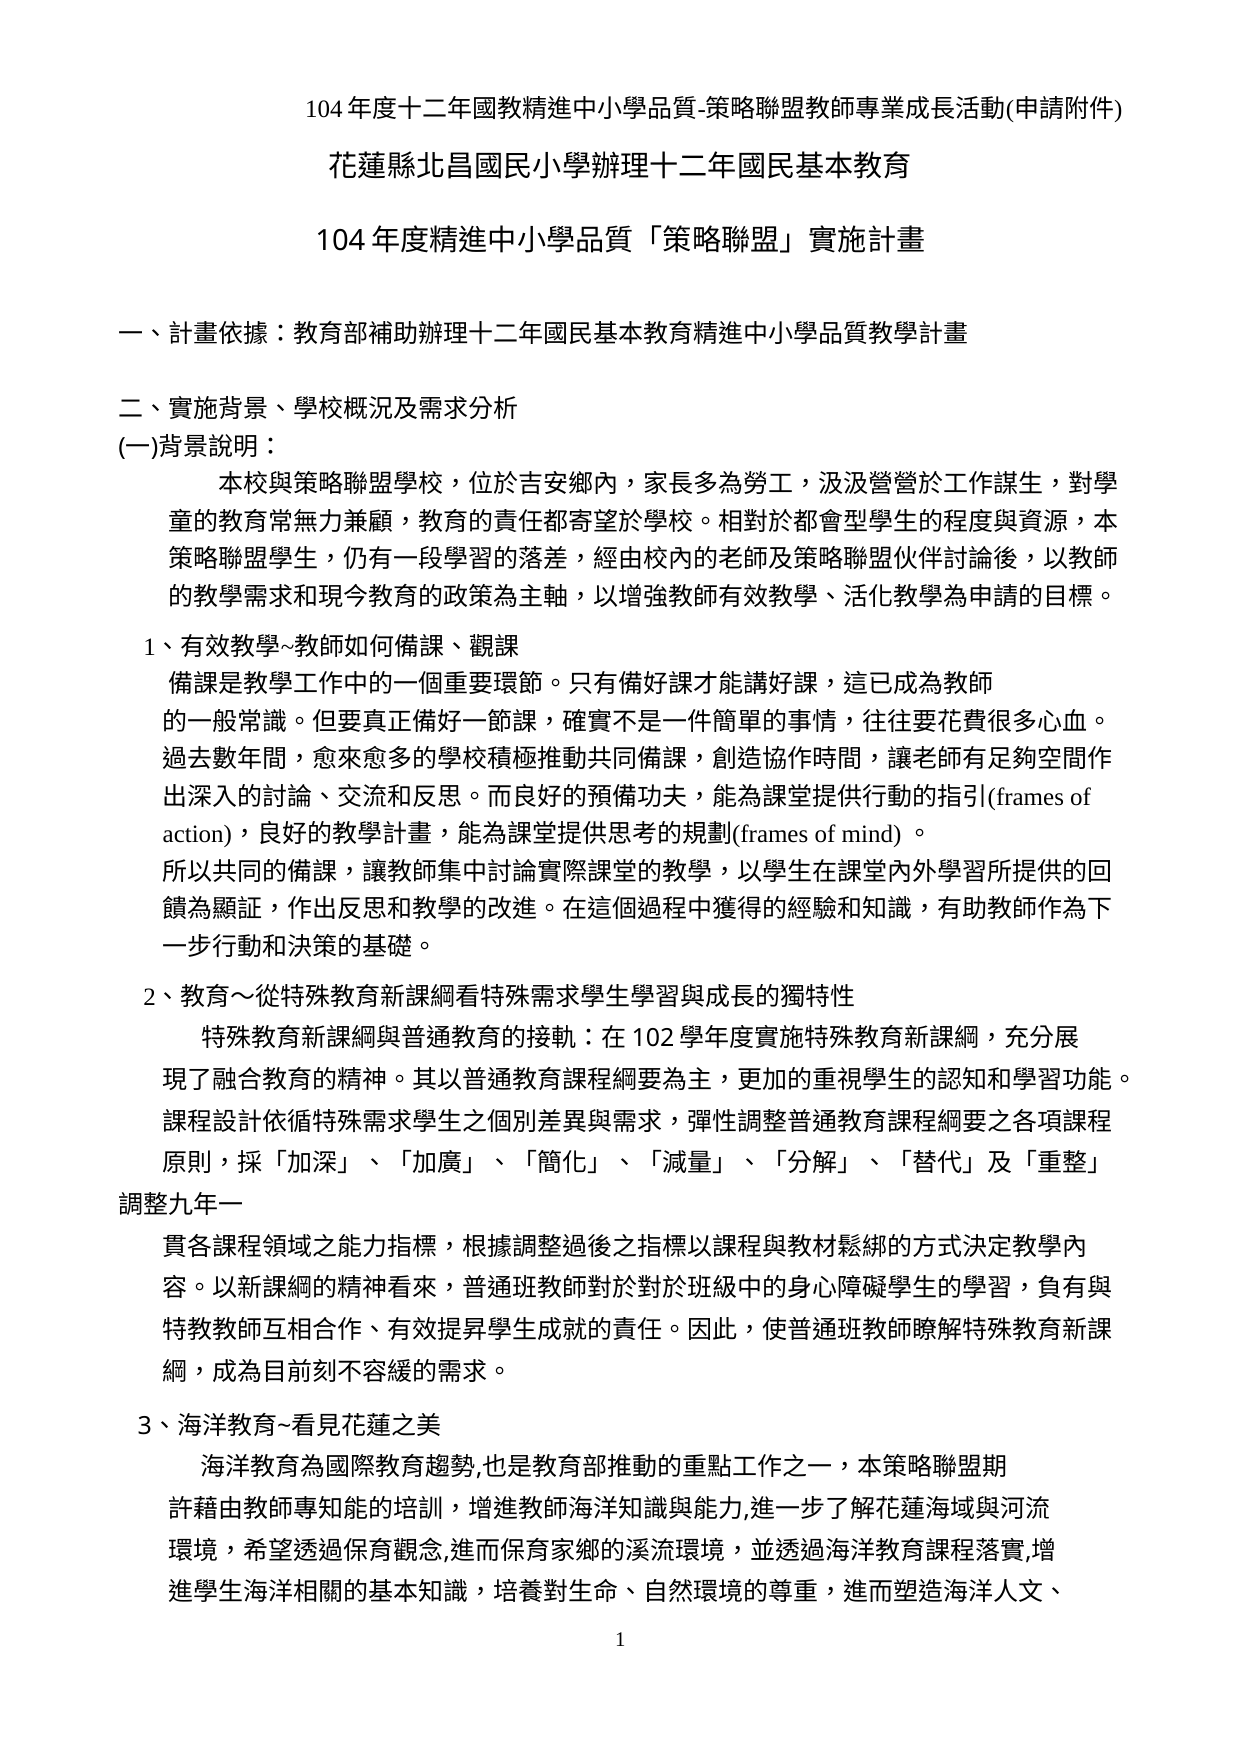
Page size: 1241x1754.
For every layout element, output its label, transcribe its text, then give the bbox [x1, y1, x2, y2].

text 貫各課程領域之能力指標，根據調整過後之指標以課程與教材鬆綁的方式決定教學內 [118, 1222, 1122, 1263]
text 綱，成為目前刻不容緩的需求。 [118, 1347, 1122, 1388]
text 特教教師互相合作、有效提昇學生成就的責任。因此，使普通班教師瞭解特殊教育新課 [118, 1305, 1122, 1347]
text 容。以新課綱的精神看來，普通班教師對於對於班級中的身心障礙學生的學習，負有與 [118, 1263, 1122, 1305]
text 二、實施背景、學校概況及需求分析 [118, 388, 1122, 426]
text 104年度精進中小學品質「策略聯盟」實施計畫 [118, 201, 1122, 276]
text 課程設計依循特殊需求學生之個別差異與需求，彈性調整普通教育課程綱要之各項課程 [118, 1097, 1122, 1138]
text 備課是教學工作中的一個重要環節。只有備好課才能講好課，這已成為教師 [118, 663, 1122, 701]
text 進學生海洋相關的基本知識，培養對生命、自然環境的尊重，進而塑造海洋人文、 [168, 1567, 1122, 1609]
text 現了融合教育的精神。其以普通教育課程綱要為主，更加的重視學生的認知和學習功能。 [118, 1055, 1122, 1097]
text 本校與策略聯盟學校，位於吉安鄉內，家長多為勞工，汲汲營營於工作謀生，對學童的教育常無力兼顧，教育的責任都寄望於學校。相對於都會型學生的程度與資源，本策略聯盟學生，仍有一段學習的落差，經由校內的老師及策略聯盟伙伴討論後，以教師的教學需求和現今教育的政策為主軸，以增強教師有效教學、活化教學為申請的目標。 [168, 463, 1122, 613]
text 環境，希望透過保育觀念,進而保育家鄉的溪流環境，並透過海洋教育課程落實,增 [168, 1526, 1122, 1567]
text 海洋教育為國際教育趨勢,也是教育部推動的重點工作之一，本策略聯盟期 [168, 1442, 1122, 1484]
text 許藉由教師專知能的培訓，增進教師海洋知識與能力,進一步了解花蓮海域與河流 [168, 1484, 1122, 1526]
text 3、海洋教育~看見花蓮之美 [118, 1401, 1122, 1442]
text 所以共同的備課，讓教師集中討論實際課堂的教學，以學生在課堂內外學習所提供的回饋為顯証，作出反思和教學的改進。在這個過程中獲得的經驗和知識，有助教師作為下一步行動和決策的基礎。 [162, 851, 1122, 963]
text 花蓮縣北昌國民小學辦理十二年國民基本教育 [118, 126, 1122, 201]
text 2、教育～從特殊教育新課綱看特殊需求學生學習與成長的獨特性 [118, 976, 1122, 1013]
text 1、有效教學~教師如何備課、觀課 [118, 626, 1122, 663]
text 原則，採「加深」、「加廣」、「簡化」、「減量」、「分解」、「替代」及「重整」調整九年一 [118, 1138, 1122, 1222]
text (一)背景說明： [118, 426, 1122, 463]
text 的一般常識。但要真正備好一節課，確實不是一件簡單的事情，往往要花費很多心血。過去數年間，愈來愈多的學校積極推動共同備課，創造協作時間，讓老師有足夠空間作出深入的討論、交流和反思。而良好的預備功夫，能為課堂提供行動的指引(frames of action)，良好的教學計畫，能為課堂提供思考的規劃(frames of mind) 。 [162, 701, 1122, 851]
text 一、計畫依據：教育部補助辦理十二年國民基本教育精進中小學品質教學計畫 [118, 313, 1122, 351]
text 特殊教育新課綱與普通教育的接軌：在102學年度實施特殊教育新課綱，充分展 [118, 1013, 1122, 1055]
